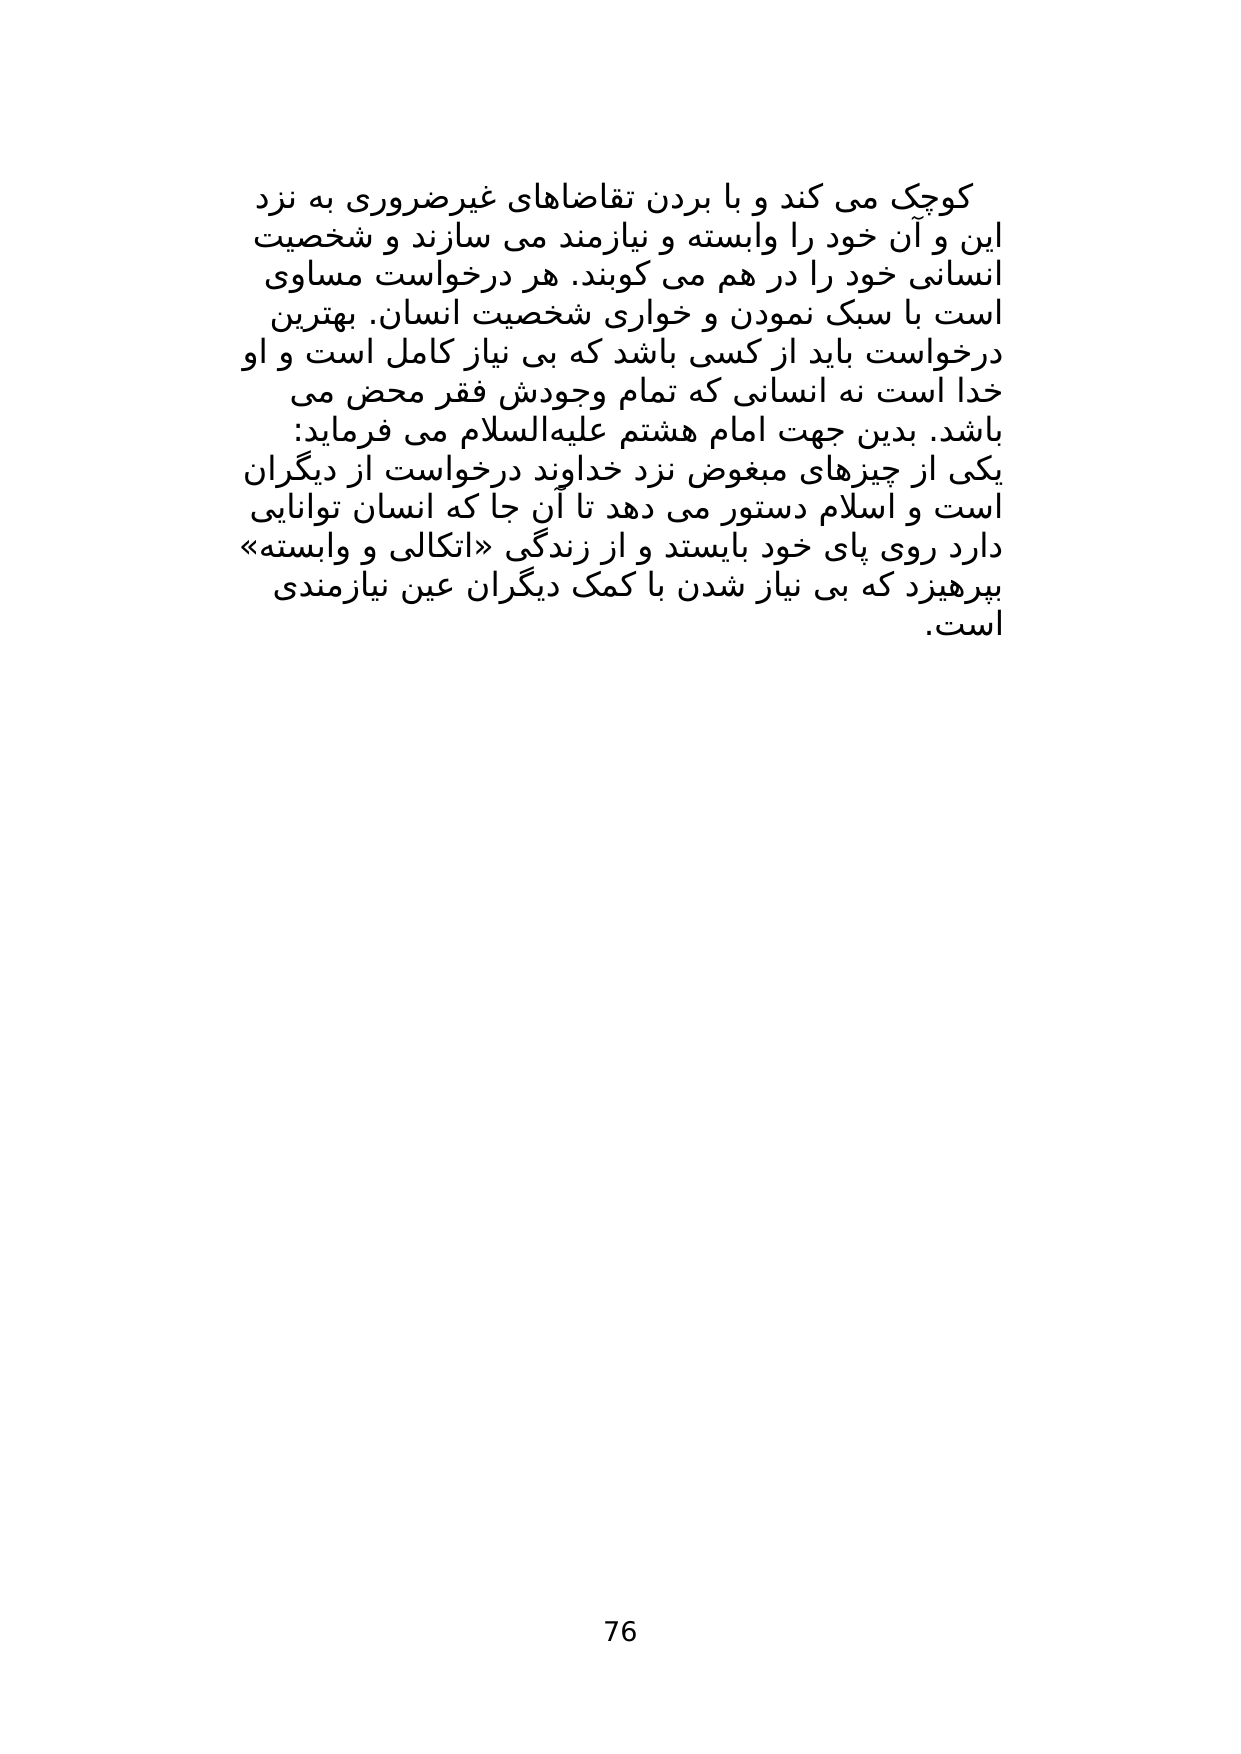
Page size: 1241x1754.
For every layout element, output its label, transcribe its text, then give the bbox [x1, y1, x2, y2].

text کوچک می کند و با بردن تقاضاهای غیرضروری به نزد این و آن خود را وابسته و نیازمند می سازند و شخصیت انسانی خود را در هم می کوبند. هر درخواست مساوی است با سبک نمودن و خواری شخصیت انسان. بهترین درخواست باید از کسی باشد که بی نیاز کامل است و او خدا است نه انسانی که تمام وجودش فقر محض می باشد. بدین جهت امام هشتم عليه‌السلام می فرماید: یکی از چیزهای مبغوض نزد خداوند درخواست از دیگران است و اسلام دستور می دهد تا آن جا که انسان توانایی دارد روی پای خود بایستد و از زندگی «اتکالی و وابسته» بپرهیزد که بی نیاز شدن با کمک دیگران عین نیازمندی است. [236, 177, 1004, 643]
